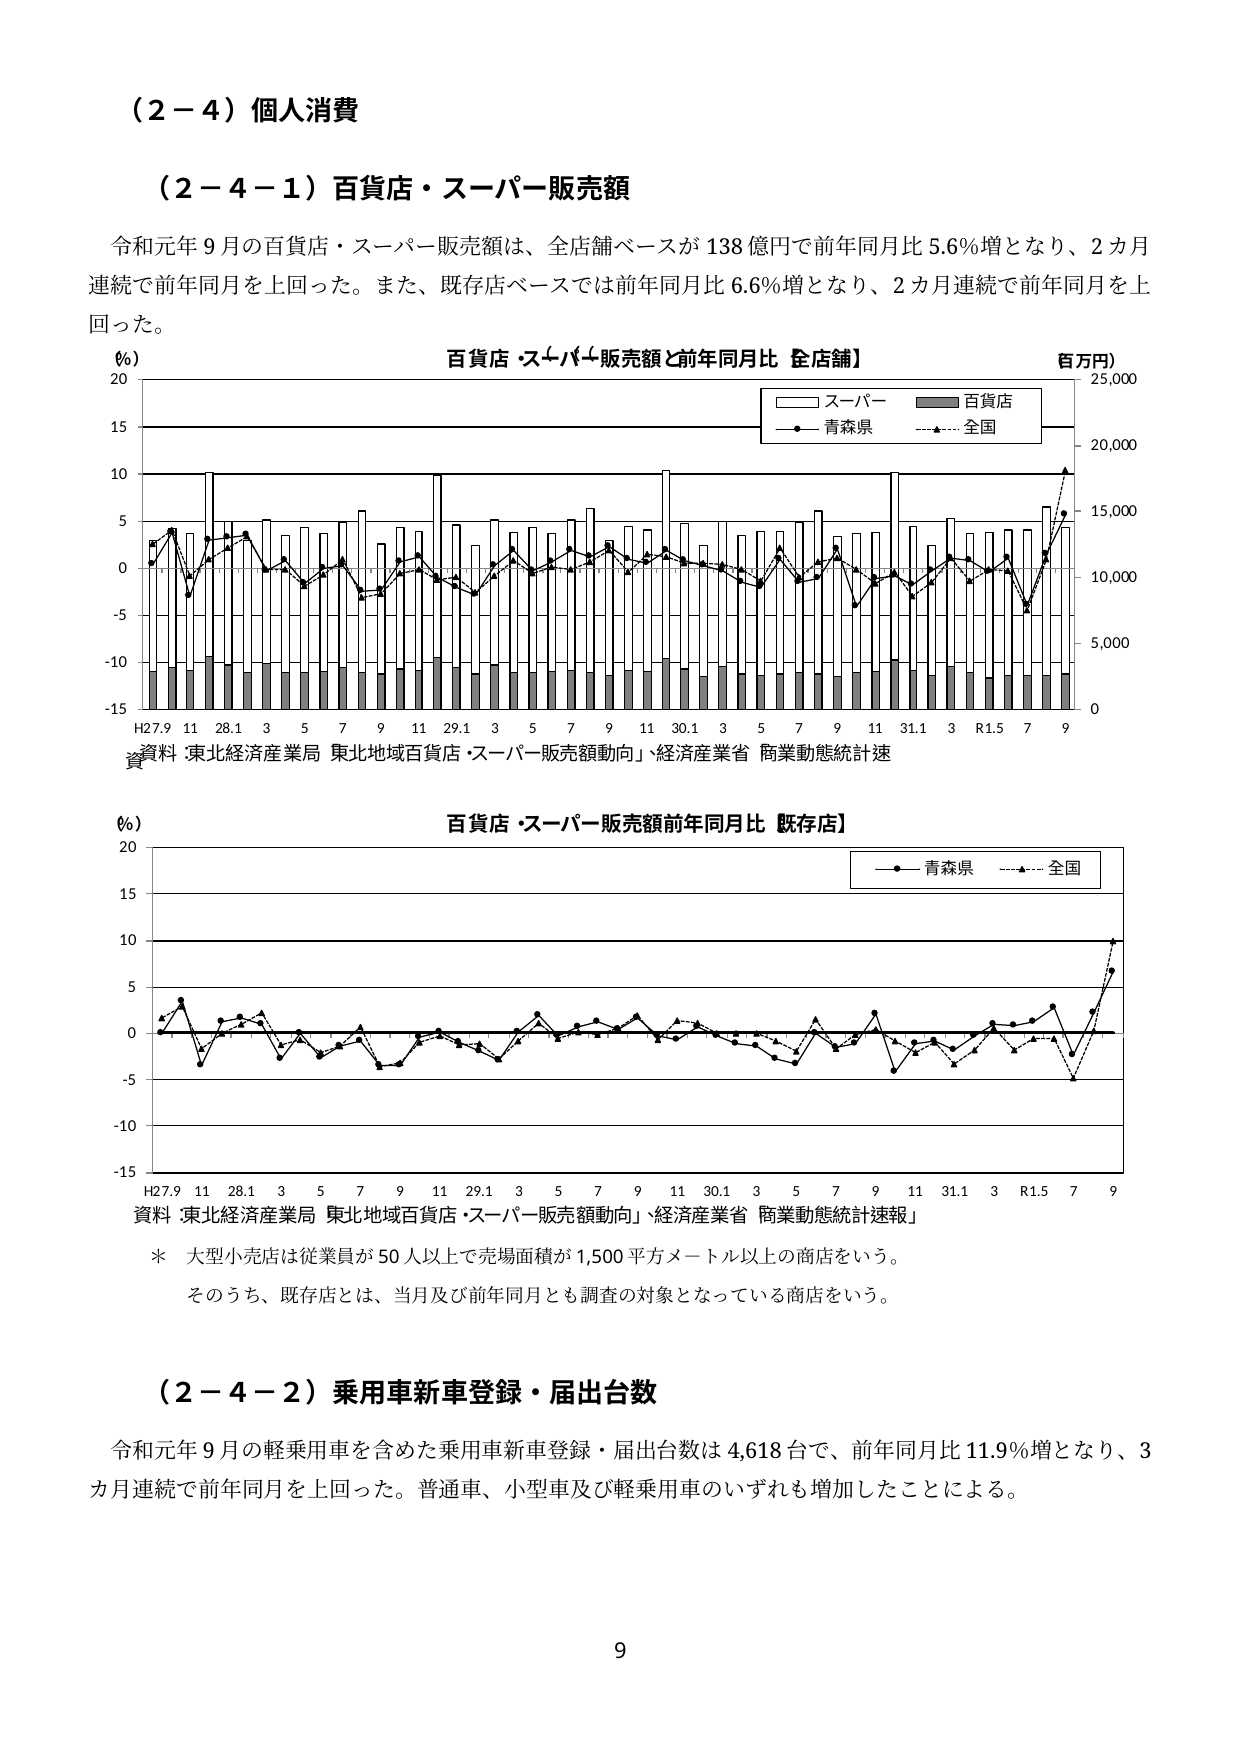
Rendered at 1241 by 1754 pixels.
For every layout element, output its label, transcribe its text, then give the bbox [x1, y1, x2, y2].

text そのうち、既存店とは、当月及び前年同月とも調査の対象となっている商店をいう。 [112, 1274, 1152, 1313]
text （２－４－２）乗用車新車登録・届出台数 [89, 1352, 1152, 1430]
text 令和元年9月の軽乗用車を含めた乗用車新車登録・届出台数は4,618台で、前年同月比11.9％増となり、3カ月連続で前年同月を上回った。普通車、小型車及び軽乗用車のいずれも増加したことによる。 [89, 1430, 1152, 1508]
text （２－４）個人消費 [89, 70, 1152, 148]
text 令和元年9月の百貨店・スーパー販売額は、全店舗ベースが138億円で前年同月比5.6％増となり、2カ月連続で前年同月を上回った。また、既存店ベースでは前年同月比6.6％増となり、2カ月連続で前年同月を上回った。 [89, 226, 1152, 342]
text ＊ 大型小売店は従業員が50人以上で売場面積が1,500平方メ－トル以上の商店をいう。 [132, 1236, 1152, 1274]
text （２－４－１）百貨店・スーパー販売額 [89, 148, 1152, 226]
